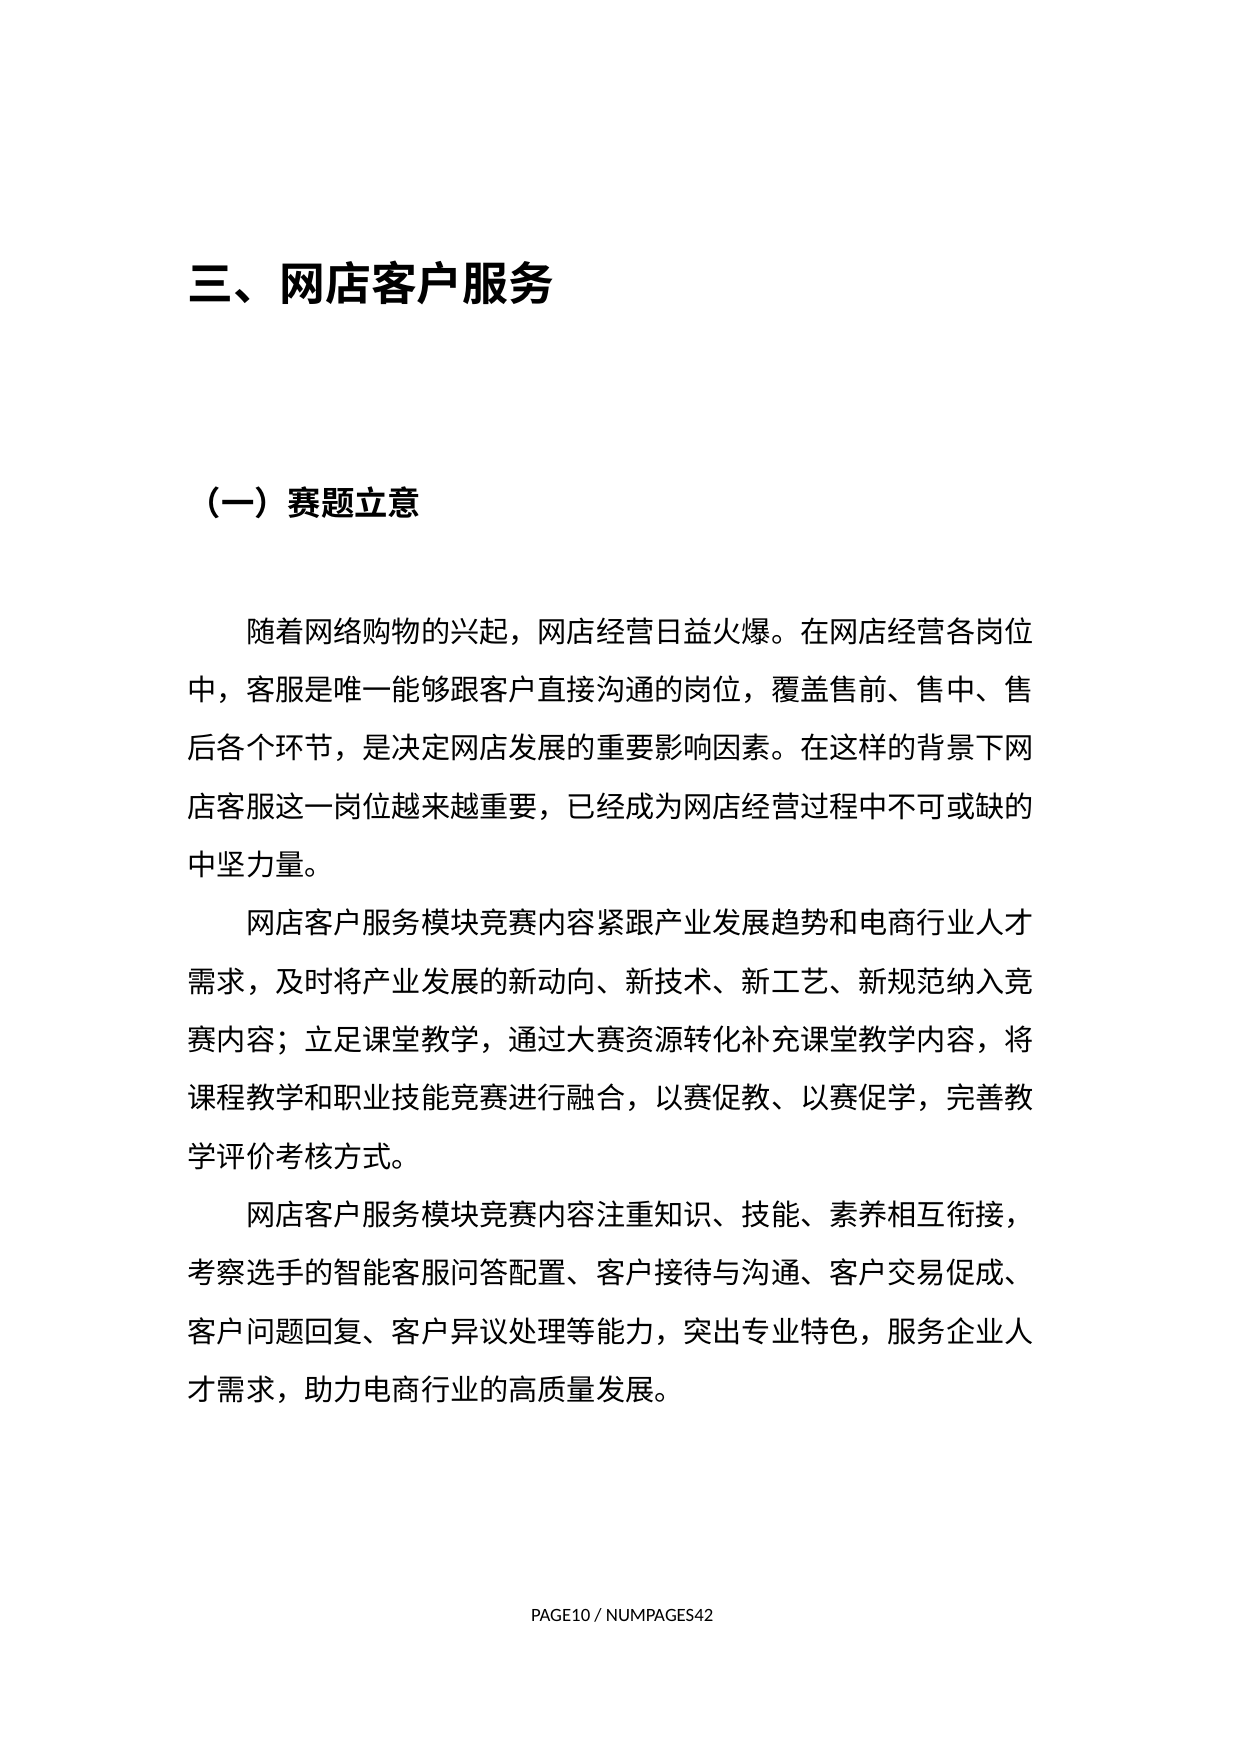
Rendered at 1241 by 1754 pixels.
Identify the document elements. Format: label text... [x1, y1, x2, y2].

subtitle 三、网店客户服务 [187, 231, 1053, 329]
text 网店客户服务模块竞赛内容紧跟产业发展趋势和电商行业人才需求，及时将产业发展的新动向、新技术、新工艺、新规范纳入竞赛内容；立足课堂教学，通过大赛资源转化补充课堂教学内容，将课程教学和职业技能竞赛进行融合，以赛促教、以赛促学，完善教学评价考核方式。 [187, 887, 1053, 1179]
text 随着网络购物的兴起，网店经营日益火爆。在网店经营各岗位中，客服是唯一能够跟客户直接沟通的岗位，覆盖售前、售中、售后各个环节，是决定网店发展的重要影响因素。在这样的背景下网店客服这一岗位越来越重要，已经成为网店经营过程中不可或缺的中坚力量。 [187, 595, 1053, 887]
text 网店客户服务模块竞赛内容注重知识、技能、素养相互衔接，考察选手的智能客服问答配置、客户接待与沟通、客户交易促成、客户问题回复、客户异议处理等能力，突出专业特色，服务企业人才需求，助力电商行业的高质量发展。 [187, 1179, 1053, 1412]
subtitle （一）赛题立意 [187, 469, 1053, 534]
